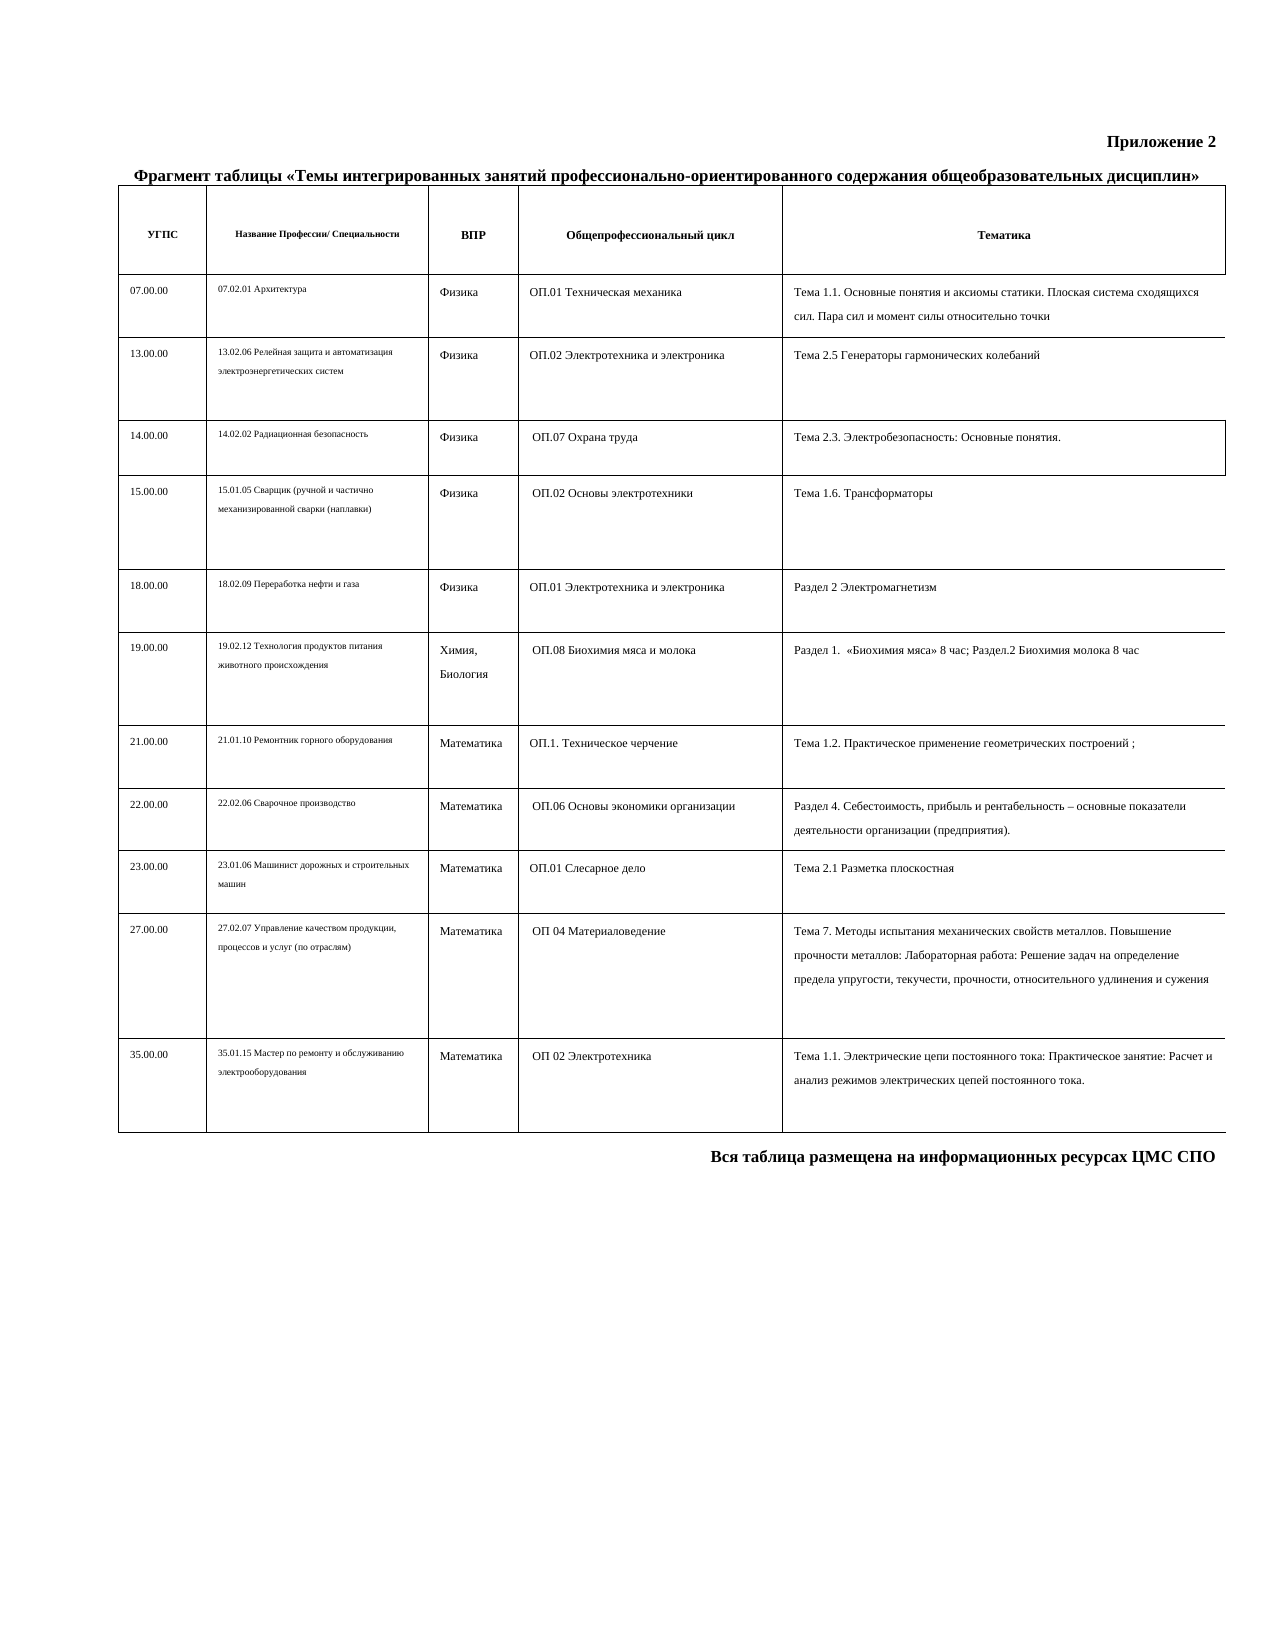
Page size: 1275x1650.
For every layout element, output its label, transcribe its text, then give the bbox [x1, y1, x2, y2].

table_cell Тема 1.6. Трансформаторы [783, 476, 1226, 569]
table_cell 19.00.00 [119, 633, 206, 725]
table_cell Тема 1.1. Электрические цепи постоянного тока: Практическое занятие: Расчет и анализ режимов электрических цепей постоянного тока. [783, 1038, 1226, 1132]
text Вся таблица размещена на информационных ресурсах ЦМС СПО [118, 1133, 1216, 1166]
table_cell 22.00.00 [119, 789, 206, 850]
table_cell Тема 2.1 Разметка плоскостная [783, 850, 1226, 913]
table_cell Тема 7. Методы испытания механических свойств металлов. Повышение прочности металлов: Лабораторная работа: Решение задач на определение предела упругости, текучести, прочности, относительного удлинения и сужения [783, 913, 1226, 1038]
table_cell ОП.01 Электротехника и электроника [519, 570, 782, 632]
table_cell 18.00.00 [119, 570, 206, 632]
table_header Название Профессии/ Специальности [207, 186, 428, 274]
table_cell 35.01.15 Мастер по ремонту и обслуживанию электрооборудования [207, 1039, 428, 1132]
table_cell Тема 2.5 Генераторы гармонических колебаний [783, 337, 1226, 419]
table_cell 18.02.09 Переработка нефти и газа [207, 570, 428, 632]
text Приложение 2 [118, 118, 1216, 152]
table_cell Раздел 2 Электромагнетизм [783, 569, 1226, 632]
text Фрагмент таблицы «Темы интегрированных занятий профессионально-ориентированного содержания общеобразовательных дисциплин» [118, 152, 1216, 185]
table_cell Тема 1.2. Практическое применение геометрических построений ; [783, 725, 1226, 788]
table_cell ОП.07 Охрана труда [519, 421, 782, 475]
table_cell Тема 1.1. Основные понятия и аксиомы статики. Плоская система сходящихся сил. Пара сил и момент силы относительно точки [783, 275, 1226, 337]
table_cell 27.02.07 Управление качеством продукции, процессов и услуг (по отраслям) [207, 914, 428, 1038]
table_cell 15.01.05 Сварщик (ручной и частично механизированной сварки (наплавки) [207, 476, 428, 569]
table_cell 21.01.10 Ремонтник горного оборудования [207, 726, 428, 788]
table_cell Физика [429, 476, 518, 569]
table_cell 14.00.00 [119, 421, 206, 475]
table_cell Физика [429, 421, 518, 475]
table_cell 22.02.06 Сварочное производство [207, 789, 428, 850]
table_cell Тема 2.3. Электробезопасность: Основные понятия. [783, 421, 1225, 475]
table_cell Математика [429, 726, 518, 788]
table_cell ОП.02 Электротехника и электроника [519, 338, 782, 419]
table_cell Раздел 1. «Биохимия мяса» 8 час; Раздел.2 Биохимия молока 8 час [783, 632, 1226, 725]
table_cell ОП.01 Техническая механика [519, 275, 782, 337]
table_cell 15.00.00 [119, 476, 206, 569]
table_cell 23.01.06 Машинист дорожных и строительных машин [207, 851, 428, 913]
table_header ВПР [429, 186, 518, 274]
table_cell ОП.06 Основы экономики организации [519, 789, 782, 850]
table_header УГПС [119, 186, 206, 274]
table_cell Математика [429, 789, 518, 850]
table_cell 19.02.12 Технология продуктов питания животного происхождения [207, 633, 428, 725]
table_cell 27.00.00 [119, 914, 206, 1038]
table_cell 14.02.02 Радиационная безопасность [207, 421, 428, 475]
table_header Общепрофессиональный цикл [519, 186, 782, 274]
table_cell ОП 04 Материаловедение [519, 914, 782, 1038]
table_cell Математика [429, 1039, 518, 1132]
table_cell Химия, Биология [429, 633, 518, 725]
table_cell 23.00.00 [119, 851, 206, 913]
table_cell Физика [429, 275, 518, 337]
table_cell ОП.08 Биохимия мяса и молока [519, 633, 782, 725]
table_cell 13.00.00 [119, 338, 206, 419]
table_cell ОП 02 Электротехника [519, 1039, 782, 1132]
table_cell ОП.01 Слесарное дело [519, 851, 782, 913]
table_cell ОП.02 Основы электротехники [519, 476, 782, 569]
table_cell ОП.1. Техническое черчение [519, 726, 782, 788]
table_cell 35.00.00 [119, 1039, 206, 1132]
table_cell Математика [429, 851, 518, 913]
table_cell Математика [429, 914, 518, 1038]
table_cell 07.02.01 Архитектура [207, 275, 428, 337]
table_cell Физика [429, 338, 518, 419]
table_cell 07.00.00 [119, 275, 206, 337]
table_header Тематика [783, 186, 1225, 274]
table_cell Физика [429, 570, 518, 632]
table_cell Раздел 4. Себестоимость, прибыль и рентабельность – основные показатели деятельности организации (предприятия). [783, 788, 1226, 850]
table_cell 13.02.06 Релейная защита и автоматизация электроэнергетических систем [207, 338, 428, 419]
table_cell 21.00.00 [119, 726, 206, 788]
